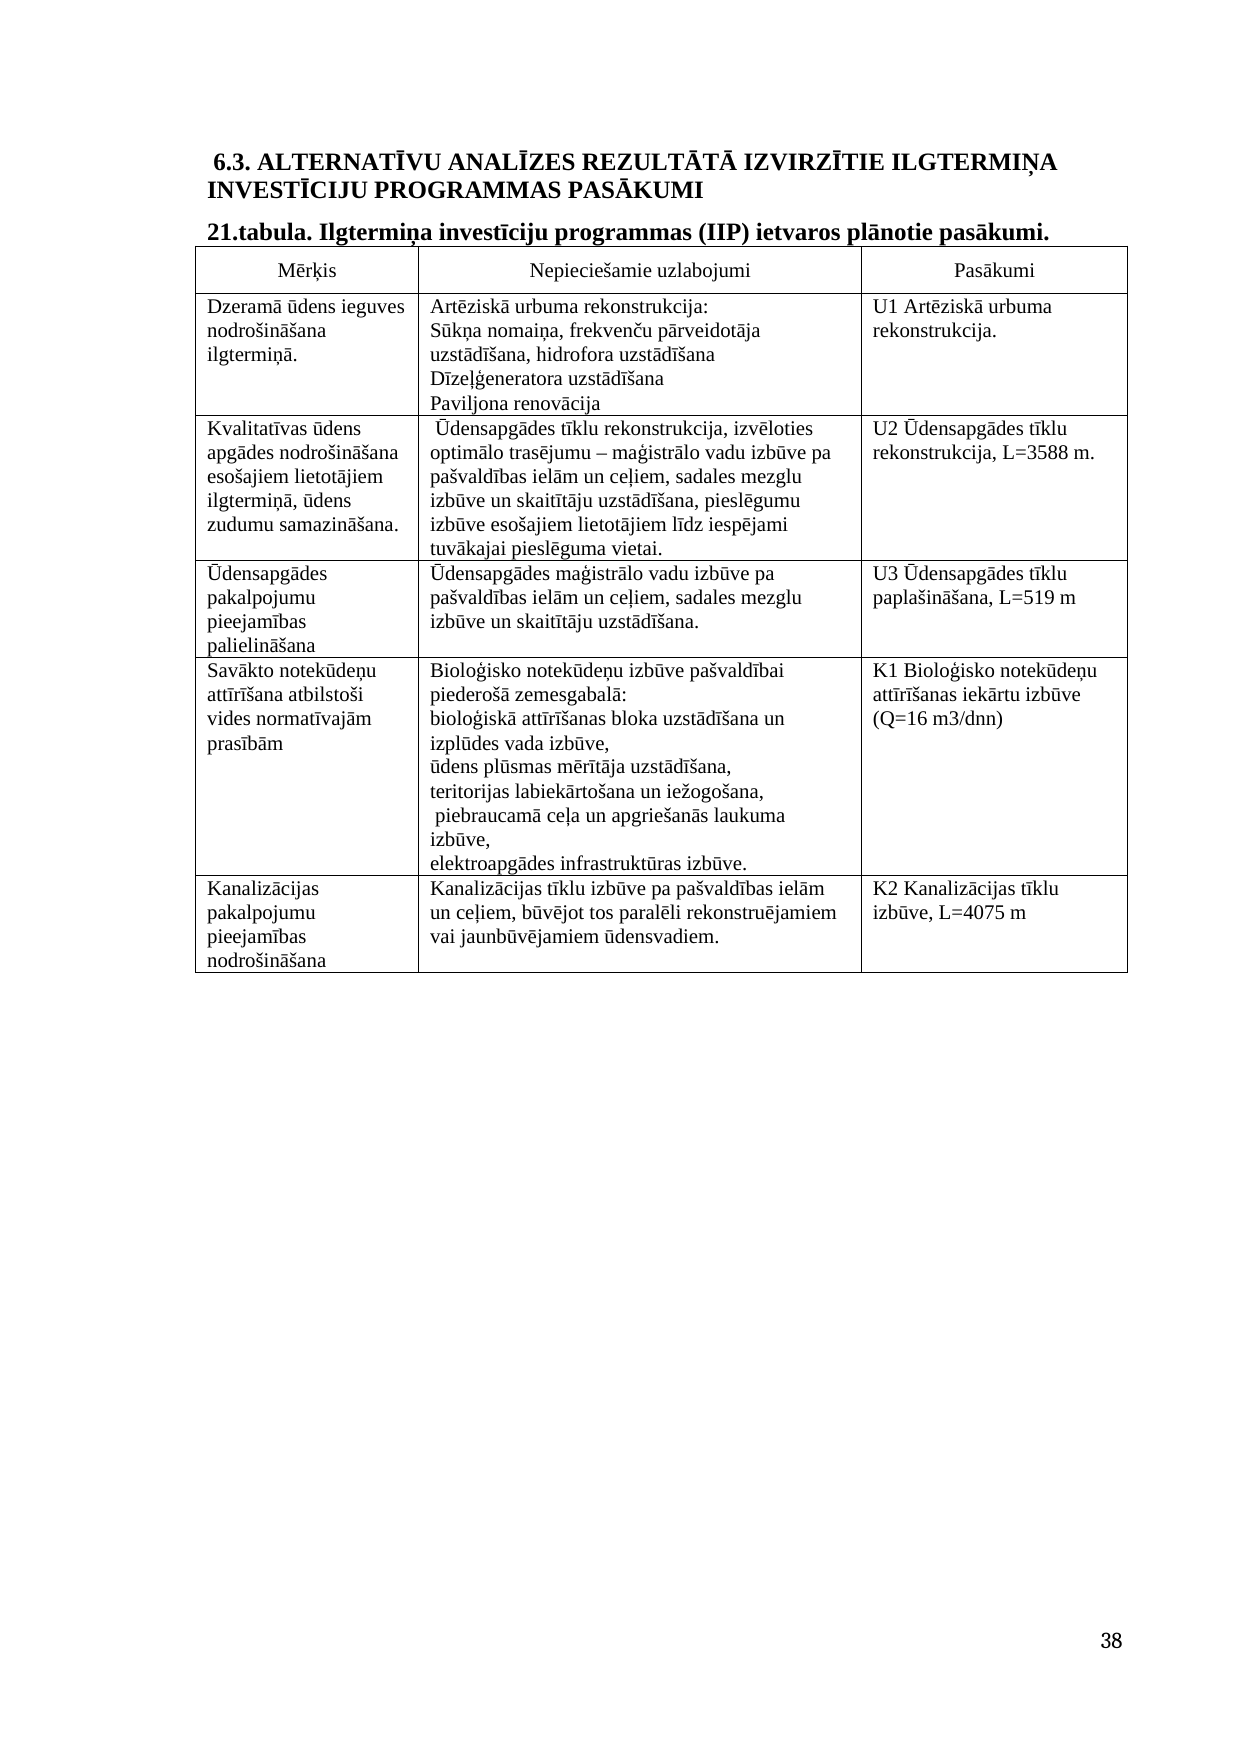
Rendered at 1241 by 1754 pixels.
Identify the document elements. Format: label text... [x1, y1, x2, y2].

table_cell U3 Ūdensapgādes tīklu paplašināšana, L=519 m [862, 561, 1127, 657]
table_cell Kanalizācijas tīklu izbūve pa pašvaldības ielām un ceļiem, būvējot tos paralēli rekonstruējamiem vai jaunbūvējamiem ūdensvadiem. [419, 876, 861, 972]
table_cell U2 Ūdensapgādes tīklu rekonstrukcija, L=3588 m. [862, 416, 1127, 560]
table_cell Ūdensapgādes maģistrālo vadu izbūve pa pašvaldības ielām un ceļiem, sadales mezglu izbūve un skaitītāju uzstādīšana. [419, 561, 861, 657]
table_header Mērķis [196, 247, 418, 293]
table_cell K2 Kanalizācijas tīklu izbūve, L=4075 m [862, 876, 1127, 972]
table_cell Bioloģisko notekūdeņu izbūve pašvaldībai piederošā zemesgabalā: bioloģiskā attīrīšanas bloka uzstādīšana un izplūdes vada izbūve, ūdens plūsmas mērītāja uzstādīšana, teritorijas labiekārtošana un iežogošana, piebraucamā ceļa un apgriešanās laukuma izbūve, elektroapgādes infrastruktūras izbūve. [419, 658, 861, 875]
table_cell Dzeramā ūdens ieguves nodrošināšana ilgtermiņā. [196, 294, 418, 414]
table_header Nepieciešamie uzlabojumi [419, 247, 861, 293]
table_cell Ūdensapgādes pakalpojumu pieejamības palielināšana [196, 561, 418, 657]
table_cell Artēziskā urbuma rekonstrukcija: Sūkņa nomaiņa, frekvenču pārveidotāja uzstādīšana, hidrofora uzstādīšana Dīzeļģeneratora uzstādīšana Paviljona renovācija [419, 294, 861, 414]
table_cell Kvalitatīvas ūdens apgādes nodrošināšana esošajiem lietotājiem ilgtermiņā, ūdens zudumu samazināšana. [196, 416, 418, 560]
text 6.3. ALTERNATĪVU ANALĪZES REZULTĀTĀ IZVIRZĪTIE ILGTERMIŅA INVESTĪCIJU PROGRAMMAS PASĀKUMI [207, 147, 1122, 204]
text 21.tabula. Ilgtermiņa investīciju programmas (IIP) ietvaros plānotie pasākumi. [207, 217, 1122, 246]
table_cell U1 Artēziskā urbuma rekonstrukcija. [862, 294, 1127, 414]
table_cell Kanalizācijas pakalpojumu pieejamības nodrošināšana [196, 876, 418, 972]
table_cell K1 Bioloģisko notekūdeņu attīrīšanas iekārtu izbūve (Q=16 m3/dnn) [862, 658, 1127, 875]
table_cell Savākto notekūdeņu attīrīšana atbilstoši vides normatīvajām prasībām [196, 658, 418, 875]
table_cell Ūdensapgādes tīklu rekonstrukcija, izvēloties optimālo trasējumu – maģistrālo vadu izbūve pa pašvaldības ielām un ceļiem, sadales mezglu izbūve un skaitītāju uzstādīšana, pieslēgumu izbūve esošajiem lietotājiem līdz iespējami tuvākajai pieslēguma vietai. [419, 416, 861, 560]
table_header Pasākumi [862, 247, 1127, 293]
